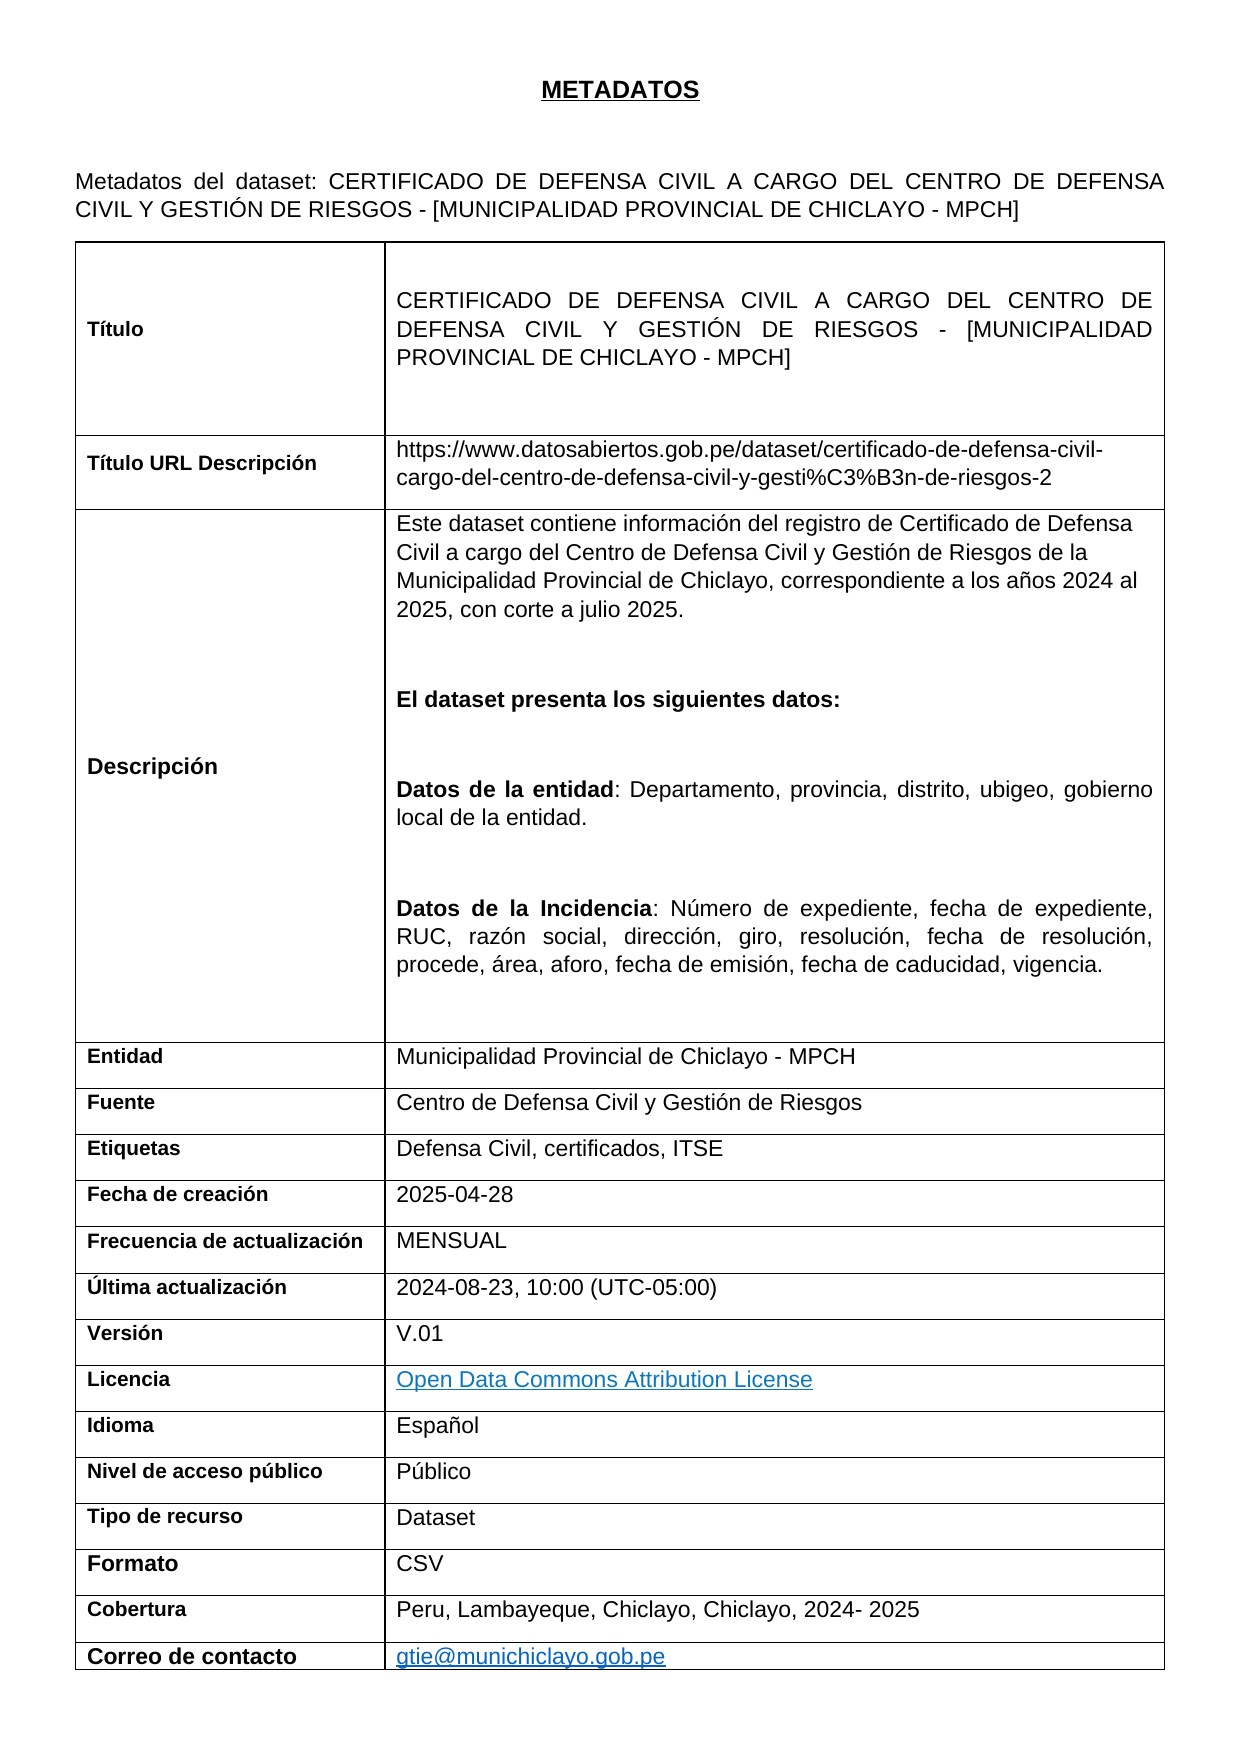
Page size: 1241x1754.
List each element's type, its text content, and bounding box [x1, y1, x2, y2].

table_cell 2025-04-28 [386, 1181, 1164, 1226]
table_cell V.01 [386, 1320, 1164, 1365]
table_cell Español [386, 1412, 1164, 1457]
table_cell Formato [76, 1550, 384, 1595]
table_cell CSV [386, 1550, 1164, 1595]
table_cell Descripción [76, 510, 384, 1042]
table_cell Peru, Lambayeque, Chiclayo, Chiclayo, 2024- 2025 [386, 1596, 1164, 1642]
table_cell 2024-08-23, 10:00 (UTC-05:00) [386, 1274, 1164, 1318]
text Metadatos del dataset: CERTIFICADO DE DEFENSA CIVIL A CARGO DEL CENTRO DE DEFENSA CIVIL Y GESTIÓN DE RIESGOS - [MUNICIPALIDAD PROVINCIAL DE CHICLAYO - MPCH] [75, 168, 1165, 223]
table_cell Entidad [76, 1043, 384, 1088]
table_cell Idioma [76, 1412, 384, 1457]
table_cell Municipalidad Provincial de Chiclayo - MPCH [386, 1043, 1164, 1088]
table_cell Defensa Civil, certificados, ITSE [386, 1135, 1164, 1180]
table_cell Nivel de acceso público [76, 1458, 384, 1503]
table_cell Etiquetas [76, 1135, 384, 1180]
table_header Título [76, 243, 384, 434]
table_cell Fuente [76, 1089, 384, 1134]
table_cell MENSUAL [386, 1227, 1164, 1272]
table_cell Cobertura [76, 1596, 384, 1642]
table_cell Este dataset contiene información del registro de Certificado de Defensa Civil a cargo del Centro de Defensa Civil y Gestión de Riesgos de la Municipalidad Provincial de Chiclayo, correspondiente a los años 2024 al 2025, con corte a julio 2025. El dataset presenta los siguientes datos: Datos de la entidad: Departamento, provincia, distrito, ubigeo, gobierno local de la entidad. Datos de la Incidencia: Número de expediente, fecha de expediente, RUC, razón social, dirección, giro, resolución, fecha de resolución, procede, área, aforo, fecha de emisión, fecha de caducidad, vigencia. [386, 510, 1164, 1042]
table_cell Dataset [386, 1504, 1164, 1549]
table_cell https://www.datosabiertos.gob.pe/dataset/certificado-de-defensa-civil-cargo-del-centro-de-defensa-civil-y-gesti%C3%B3n-de-riesgos-2 [386, 436, 1164, 509]
text METADATOS [75, 75, 1165, 104]
table_cell Título URL Descripción [76, 436, 384, 509]
table_cell Centro de Defensa Civil y Gestión de Riesgos [386, 1089, 1164, 1134]
table_cell Público [386, 1458, 1164, 1503]
table_cell Correo de contacto [76, 1643, 384, 1669]
table_cell Versión [76, 1320, 384, 1365]
table_cell Open Data Commons Attribution License [386, 1366, 1164, 1411]
table_header CERTIFICADO DE DEFENSA CIVIL A CARGO DEL CENTRO DE DEFENSA CIVIL Y GESTIÓN DE RIESGOS - [MUNICIPALIDAD PROVINCIAL DE CHICLAYO - MPCH] [386, 243, 1164, 434]
table_cell Frecuencia de actualización [76, 1227, 384, 1272]
table_cell Licencia [76, 1366, 384, 1411]
table_cell Tipo de recurso [76, 1504, 384, 1549]
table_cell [386, 1643, 1164, 1669]
table_cell Fecha de creación [76, 1181, 384, 1226]
table_cell Última actualización [76, 1274, 384, 1318]
